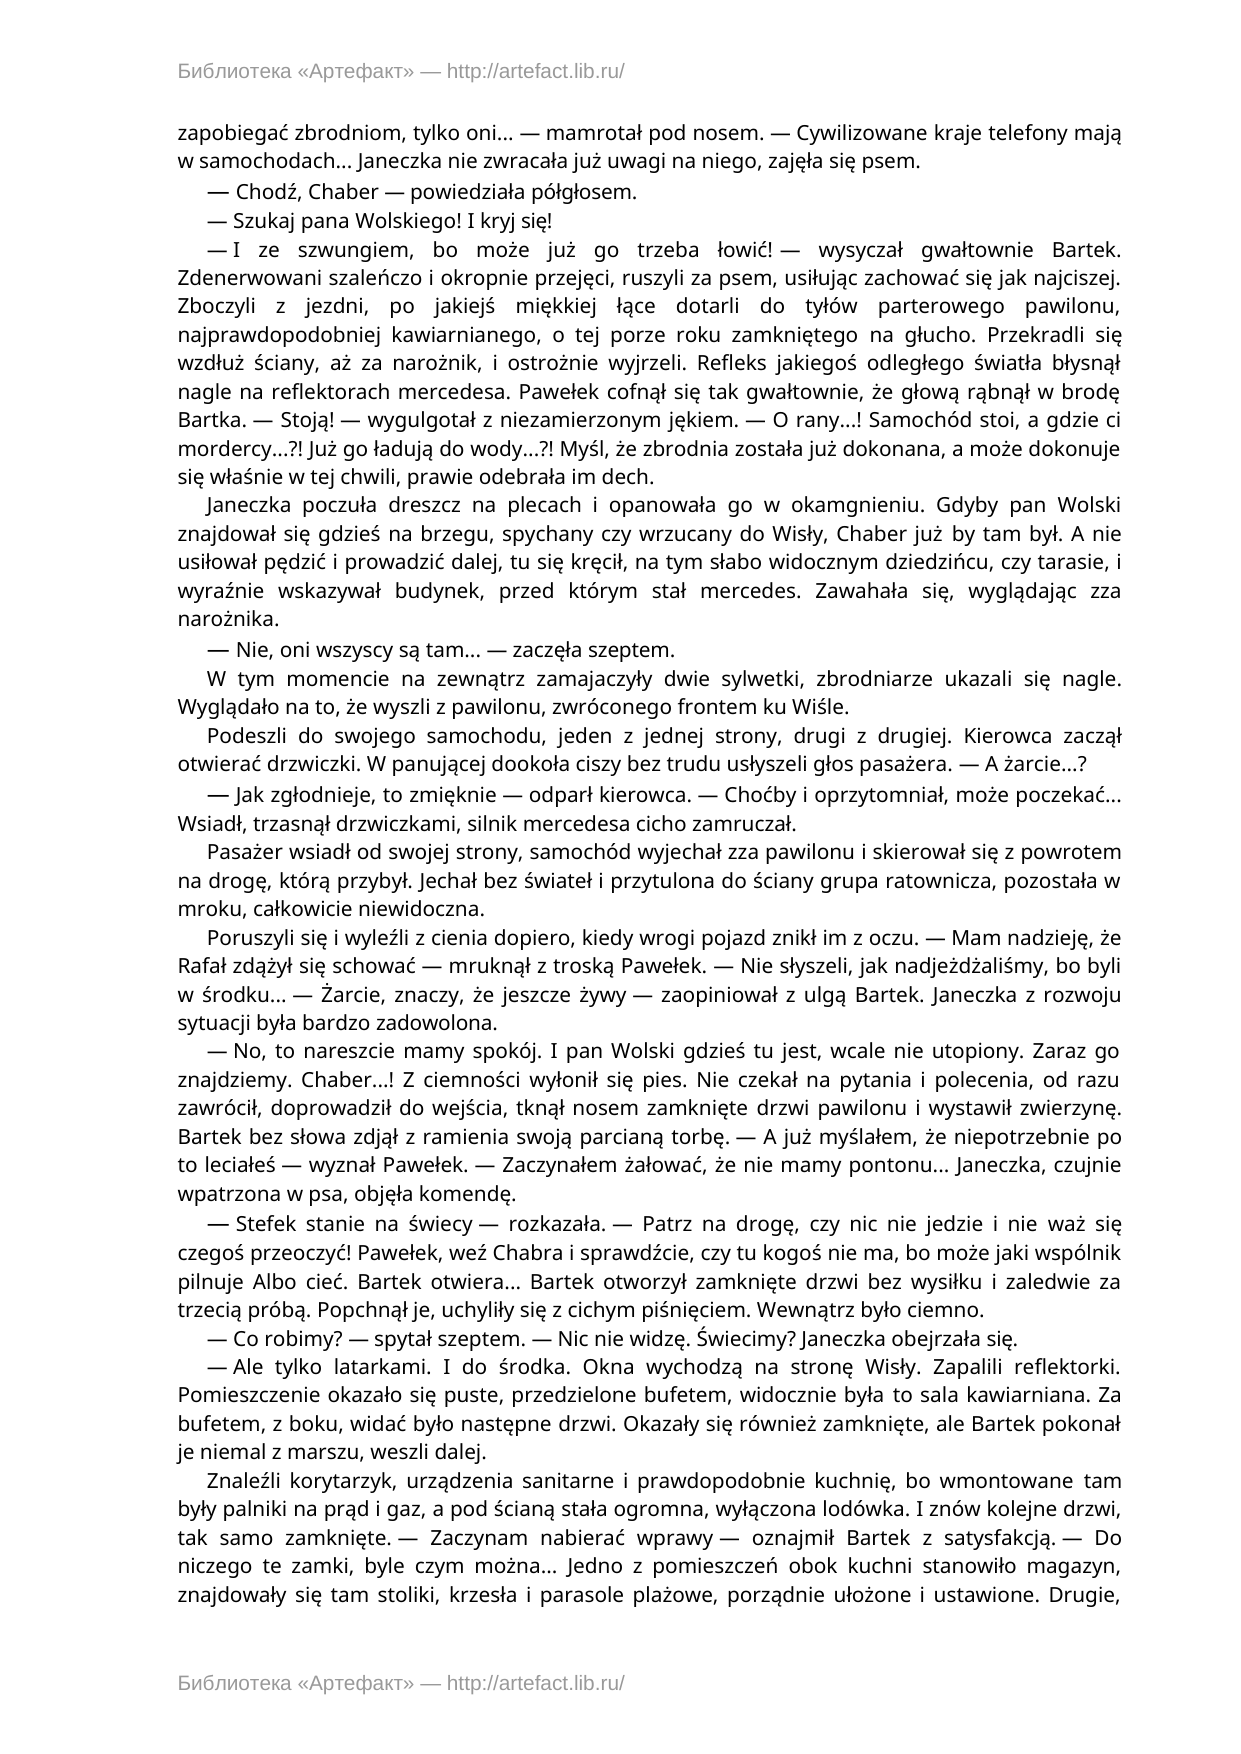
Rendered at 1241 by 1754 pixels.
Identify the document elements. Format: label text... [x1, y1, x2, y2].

text W tym momencie na zewnątrz zamajaczyły dwie sylwetki, zbrodniarze ukazali się nagle. Wyglądało na to, że wyszli z pawilonu, zwróconego frontem ku Wiśle. [177, 664, 1122, 721]
text — No, to nareszcie mamy spokój. I pan Wolski gdzieś tu jest, wcale nie utopiony. Zaraz go znajdziemy. Chaber...! Z ciemności wyłonił się pies. Nie czekał na pytania i polecenia, od razu zawrócił, doprowadził do wejścia, tknął nosem zamknięte drzwi pawilonu i wystawił zwierzynę. Bartek bez słowa zdjął z ramienia swoją parcianą torbę. — A już myślałem, że niepotrzebnie po to leciałeś — wyznał Pawełek. — Zaczynałem żałować, że nie mamy pontonu... Janeczka, czujnie wpatrzona w psa, objęła komendę. [177, 1037, 1122, 1207]
text Poruszyli się i wyleźli z cienia dopiero, kiedy wrogi pojazd znikł im z oczu. — Mam nadzieję, że Rafał zdążył się schować — mruknął z troską Pawełek. — Nie słyszeli, jak nadjeżdżaliśmy, bo byli w środku... — Żarcie, znaczy, że jeszcze żywy — zaopiniował z ulgą Bartek. Janeczka z rozwoju sytuacji była bardzo zadowolona. [177, 923, 1122, 1037]
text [177, 1466, 1122, 1608]
text Pasażer wsiadł od swojej strony, samochód wyjechał zza pawilonu i skierował się z powrotem na drogę, którą przybył. Jechał bez świateł i przytulona do ściany grupa ratownicza, pozostała w mroku, całkowicie niewidoczna. [177, 837, 1122, 923]
text — Stefek stanie na świecy — rozkazała. — Patrz na drogę, czy nic nie jedzie i nie waż się czegoś przeoczyć! Pawełek, weź Chabra i sprawdźcie, czy tu kogoś nie ma, bo może jaki wspólnik pilnuje Albo cieć. Bartek otwiera... Bartek otworzył zamknięte drzwi bez wysiłku i zaledwie za trzecią próbą. Popchnął je, uchyliły się z cichym piśnięciem. Wewnątrz było ciemno. [177, 1207, 1122, 1324]
text — Szukaj pana Wolskiego! I kryj się! [177, 206, 1122, 235]
text — Ale tylko latarkami. I do środka. Okna wychodzą na stronę Wisły. Zapalili reflektorki. Pomieszczenie okazało się puste, przedzielone bufetem, widocznie była to sala kawiarniana. Za bufetem, z boku, widać było następne drzwi. Okazały się również zamknięte, ale Bartek pokonał je niemal z marszu, weszli dalej. [177, 1352, 1122, 1466]
text — Co robimy? — spytał szeptem. — Nic nie widzę. Świecimy? Janeczka obejrzała się. [177, 1324, 1122, 1352]
text — I ze szwungiem, bo może już go trzeba łowić! — wysyczał gwałtownie Bartek. Zdenerwowani szaleńczo i okropnie przejęci, ruszyli za psem, usiłując zachować się jak najciszej. Zboczyli z jezdni, po jakiejś miękkiej łące dotarli do tyłów parterowego pawilonu, najprawdopodobniej kawiarnianego, o tej porze roku zamkniętego na głucho. Przekradli się wzdłuż ściany, aż za narożnik, i ostrożnie wyjrzeli. Refleks jakiegoś odległego światła błysnął nagle na reflektorach mercedesa. Pawełek cofnął się tak gwałtownie, że głową rąbnął w brodę Bartka. — Stoją! — wygulgotał z niezamierzonym jękiem. — O rany...! Samochód stoi, a gdzie ci mordercy...?! Już go ładują do wody...?! Myśl, że zbrodnia została już dokonana, a może dokonuje się właśnie w tej chwili, prawie odebrała im dech. [177, 235, 1122, 491]
text — Jak zgłodnieje, to zmięknie — odparł kierowca. — Choćby i oprzytomniał, może poczekać... Wsiadł, trzasnął drzwiczkami, silnik mercedesa cicho zamruczał. [177, 778, 1122, 837]
text Janeczka poczuła dreszcz na plecach i opanowała go w okamgnieniu. Gdyby pan Wolski znajdował się gdzieś na brzegu, spychany czy wrzucany do Wisły, Chaber już by tam był. A nie usiłował pędzić i prowadzić dalej, tu się kręcił, na tym słabo widocznym dziedzińcu, czy tarasie, i wyraźnie wskazywał budynek, przed którym stał mercedes. Zawahała się, wyglądając zza narożnika. [177, 491, 1122, 633]
text — Nie, oni wszyscy są tam... — zaczęła szeptem. [177, 633, 1122, 664]
text Podeszli do swojego samochodu, jeden z jednej strony, drugi z drugiej. Kierowca zaczął otwierać drzwiczki. W panującej dookoła ciszy bez trudu usłyszeli głos pasażera. — A żarcie...? [177, 721, 1122, 778]
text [177, 118, 1122, 175]
text — Chodź, Chaber — powiedziała półgłosem. [177, 175, 1122, 206]
